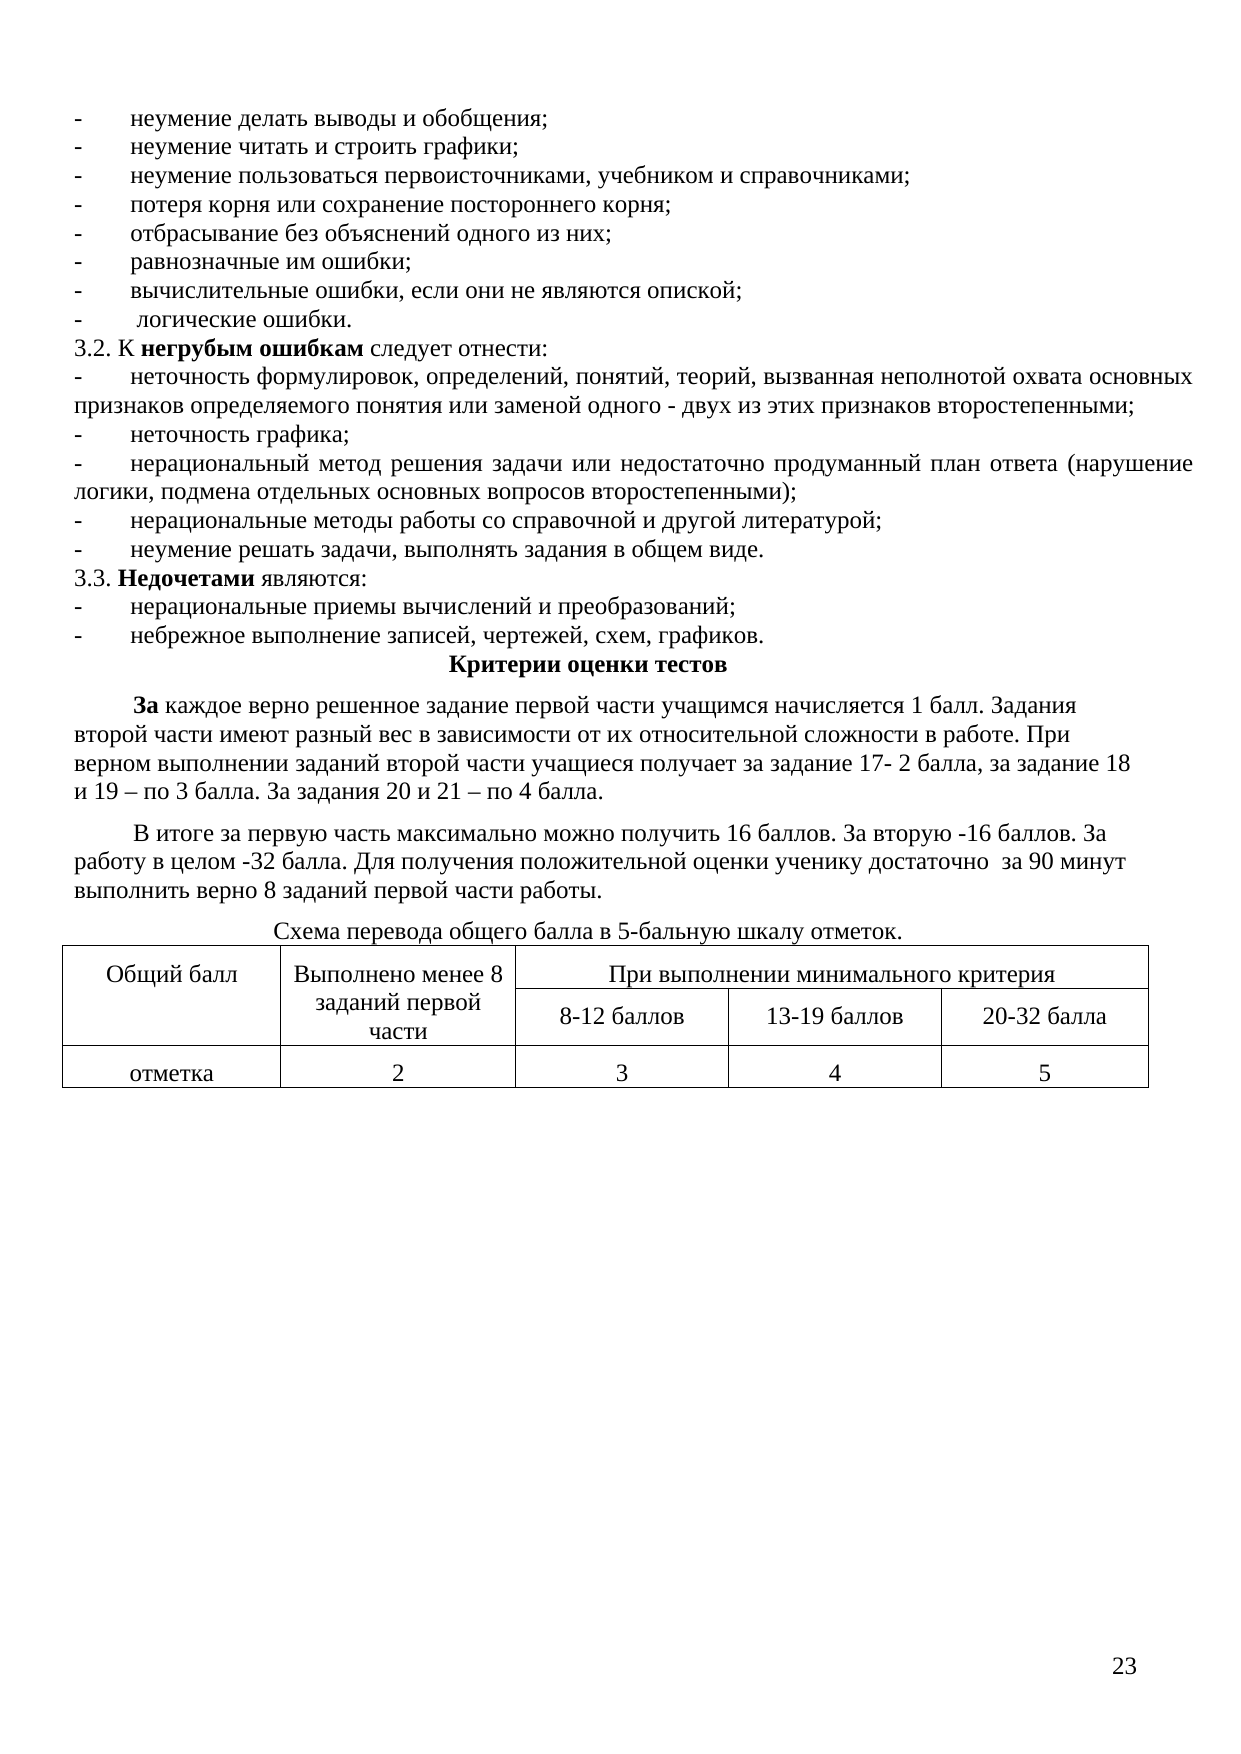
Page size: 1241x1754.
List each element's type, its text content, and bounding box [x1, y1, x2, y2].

list потеря корня или сохранение постороннего корня; [74, 189, 1194, 218]
list логические ошибки. [74, 304, 1194, 333]
text Схема перевода общего балла в 5-бальную шкалу отметок. [0, 916, 1137, 945]
table_cell 13-19 баллов [729, 989, 941, 1045]
table_header При выполнении минимального критерия [516, 946, 1148, 987]
table_header Выполнено менее 8 заданий первой части [281, 946, 515, 1045]
list равнозначные им ошибки; [74, 246, 1194, 275]
list неточность формулировок, определений, понятий, теорий, вызванная неполнотой охвата основных признаков определяемого понятия или заменой одного - двух из этих признаков второстепенными; [74, 361, 1194, 419]
table_cell 4 [729, 1046, 941, 1087]
list неточность графика; [74, 419, 1194, 448]
list нерациональный метод решения задачи или недостаточно продуманный план ответа (нарушение логики, подмена отдельных основных вопросов второстепенными); [74, 448, 1194, 505]
table_cell 20-32 балла [942, 989, 1148, 1045]
list нерациональные приемы вычислений и преобразований; [74, 591, 1194, 620]
text 3.2. К негрубым ошибкам следует отнести: [74, 333, 1194, 361]
table_cell отметка [63, 1046, 280, 1087]
list неумение делать выводы и обобщения; [74, 103, 1194, 131]
list нерациональные методы работы со справочной и другой литературой; [74, 505, 1194, 534]
list вычислительные ошибки, если они не являются опиской; [74, 275, 1194, 304]
list неумение пользоваться первоисточниками, учебником и справочниками; [74, 160, 1194, 189]
list отбрасывание без объяснений одного из них; [74, 218, 1194, 246]
text 3.3. Недочетами являются: [74, 563, 1194, 591]
text За каждое верно решенное задание первой части учащимся начисляется 1 балл. Задания второй части имеют разный вес в зависимости от их относительной сложности в работе. При верном выполнении заданий второй части учащиеся получает за задание 17- 2 балла, за задание 18 и 19 – по 3 балла. За задания 20 и 21 – по 4 балла. [74, 690, 1137, 805]
table_cell 3 [516, 1046, 728, 1087]
list небрежное выполнение записей, чертежей, схем, графиков. [74, 620, 1194, 649]
table_cell 8-12 баллов [516, 989, 728, 1045]
table_header Общий балл [63, 946, 280, 1045]
list неумение решать задачи, выполнять задания в общем виде. [74, 534, 1194, 563]
text В итоге за первую часть максимально можно получить 16 баллов. За вторую -16 баллов. За работу в целом -32 балла. Для получения положительной оценки ученику достаточно за 90 минут выполнить верно 8 заданий первой части работы. [74, 818, 1137, 904]
text Критерии оценки тестов [0, 649, 1137, 678]
table_cell 5 [942, 1046, 1148, 1087]
list неумение читать и строить графики; [74, 131, 1194, 160]
table_cell 2 [281, 1046, 515, 1087]
